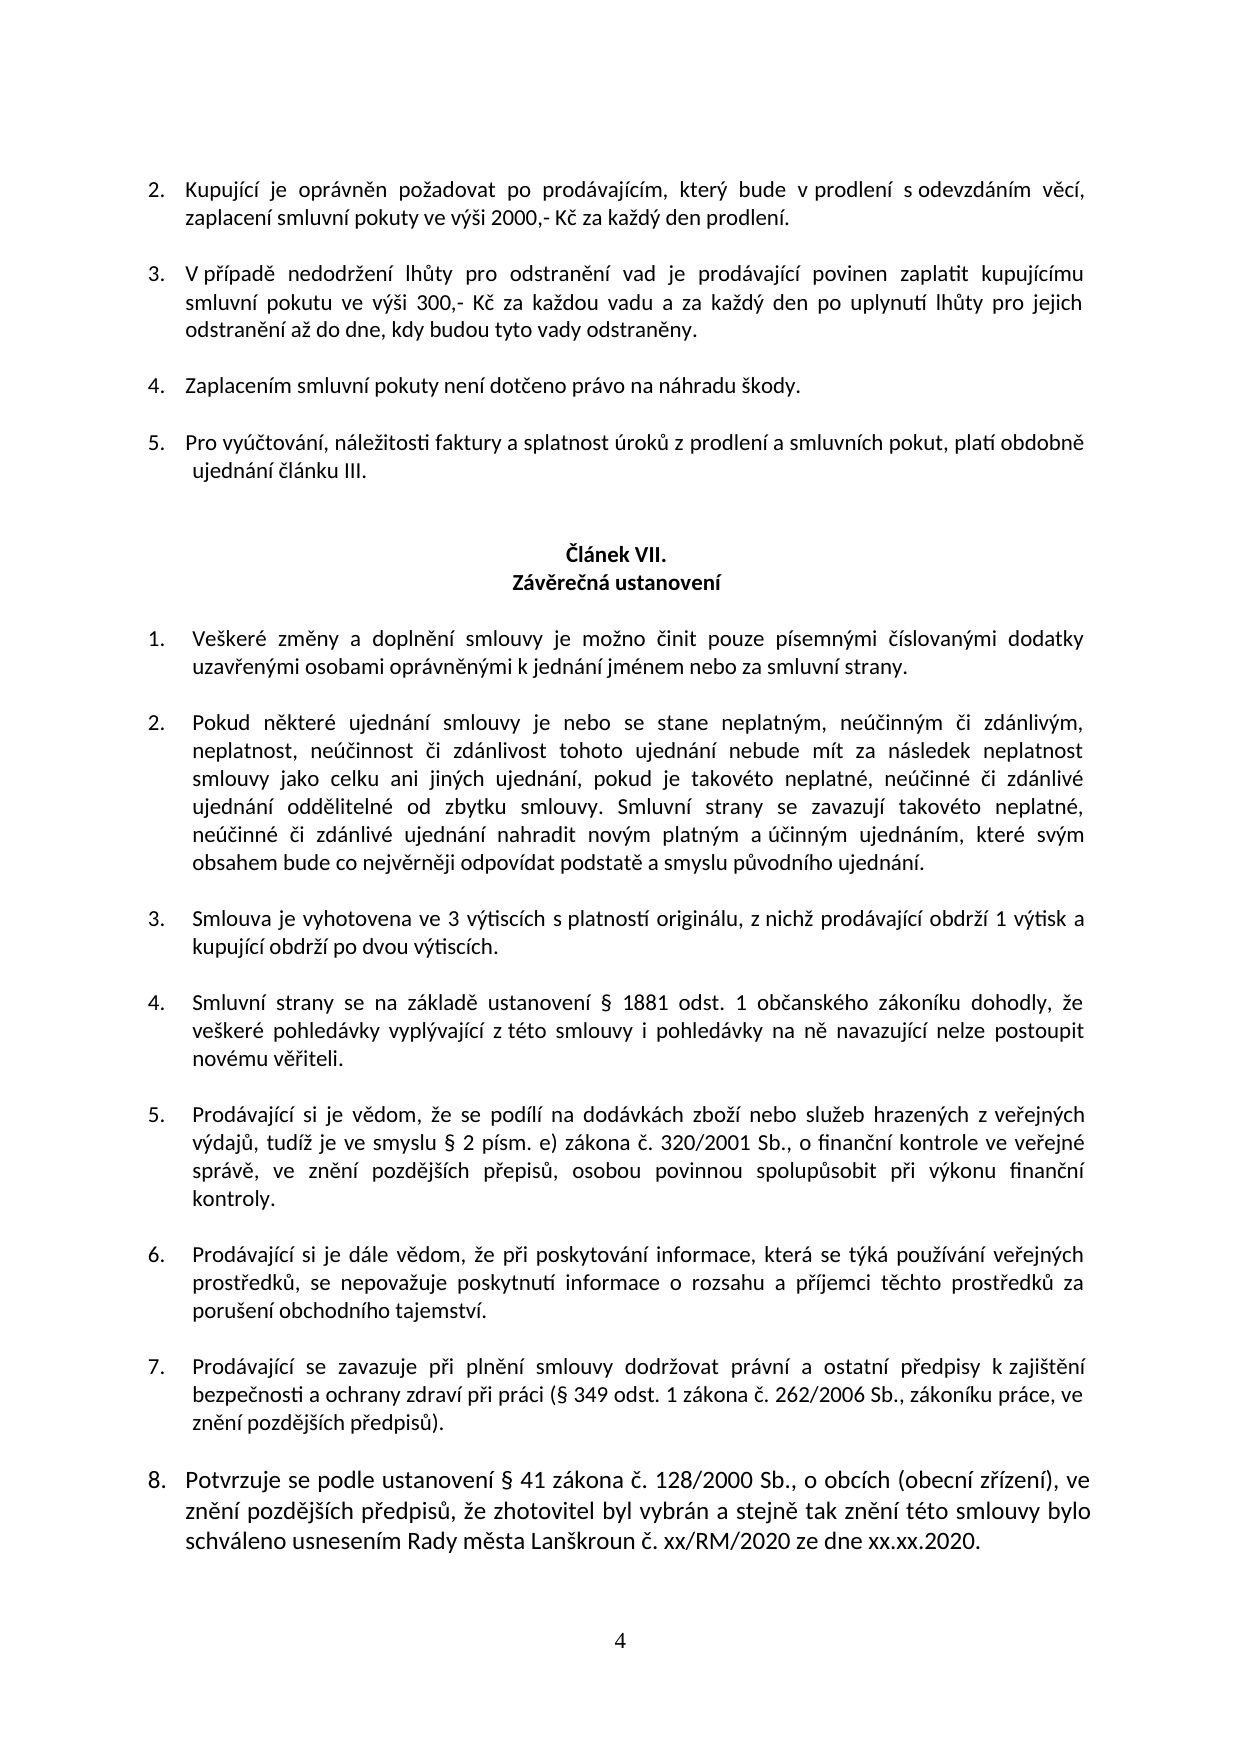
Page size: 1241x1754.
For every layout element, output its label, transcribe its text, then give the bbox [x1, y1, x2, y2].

list Zaplacením smluvní pokuty není dotčeno právo na náhradu škody. [148, 372, 1085, 400]
list Kupující je oprávněn požadovat po prodávajícím, který bude v prodlení s odevzdáním věcí, zaplacení smluvní pokuty ve výši 2000,- Kč za každý den prodlení. [148, 176, 1085, 232]
text Závěrečná ustanovení [148, 568, 1085, 596]
list Potvrzuje se podle ustanovení § 41 zákona č. 128/2000 Sb., o obcích (obecní zřízení), ve znění pozdějších předpisů, že zhotovitel byl vybrán a stejně tak znění této smlouvy bylo schváleno usnesením Rady města Lanškroun č. xx/RM/2020 ze dne xx.xx.2020. [148, 1464, 1093, 1556]
list Pokud některé ujednání smlouvy je nebo se stane neplatným, neúčinným či zdánlivým, neplatnost, neúčinnost či zdánlivost tohoto ujednání nebude mít za následek neplatnost smlouvy jako celku ani jiných ujednání, pokud je takovéto neplatné, neúčinné či zdánlivé ujednání oddělitelné od zbytku smlouvy. Smluvní strany se zavazují takovéto neplatné, neúčinné či zdánlivé ujednání nahradit novým platným a účinným ujednáním, které svým obsahem bude co nejvěrněji odpovídat podstatě a smyslu původního ujednání. [148, 708, 1085, 876]
list Pro vyúčtování, náležitosti faktury a splatnost úroků z prodlení a smluvních pokut, platí obdobně ujednání článku III. [148, 428, 1085, 484]
list V případě nedodržení lhůty pro odstranění vad je prodávající povinen zaplatit kupujícímu smluvní pokutu ve výši 300,- Kč za každou vadu a za každý den po uplynutí lhůty pro jejich odstranění až do dne, kdy budou tyto vady odstraněny. [148, 259, 1085, 344]
list Veškeré změny a doplnění smlouvy je možno činit pouze písemnými číslovanými dodatky uzavřenými osobami oprávněnými k jednání jménem nebo za smluvní strany. [148, 624, 1085, 680]
list Smlouva je vyhotovena ve 3 výtiscích s platností originálu, z nichž prodávající obdrží 1 výtisk a kupující obdrží po dvou výtiscích. [148, 904, 1085, 960]
list Smluvní strany se na základě ustanovení § 1881 odst. 1 občanského zákoníku dohodly, že veškeré pohledávky vyplývající z této smlouvy i pohledávky na ně navazující nelze postoupit novému věřiteli. [148, 988, 1085, 1072]
list Prodávající si je dále vědom, že při poskytování informace, která se týká používání veřejných prostředků, se nepovažuje poskytnutí informace o rozsahu a příjemci těchto prostředků za porušení obchodního tajemství. [148, 1240, 1085, 1324]
list Prodávající se zavazuje při plnění smlouvy dodržovat právní a ostatní předpisy k zajištění bezpečnosti a ochrany zdraví při práci (§ 349 odst. 1 zákona č. 262/2006 Sb., zákoníku práce, ve znění pozdějších předpisů). [148, 1352, 1085, 1436]
text Článek VII. [148, 540, 1085, 568]
list Prodávající si je vědom, že se podílí na dodávkách zboží nebo služeb hrazených z veřejných výdajů, tudíž je ve smyslu § 2 písm. e) zákona č. 320/2001 Sb., o finanční kontrole ve veřejné správě, ve znění pozdějších přepisů, osobou povinnou spolupůsobit při výkonu finanční kontroly. [148, 1100, 1085, 1212]
